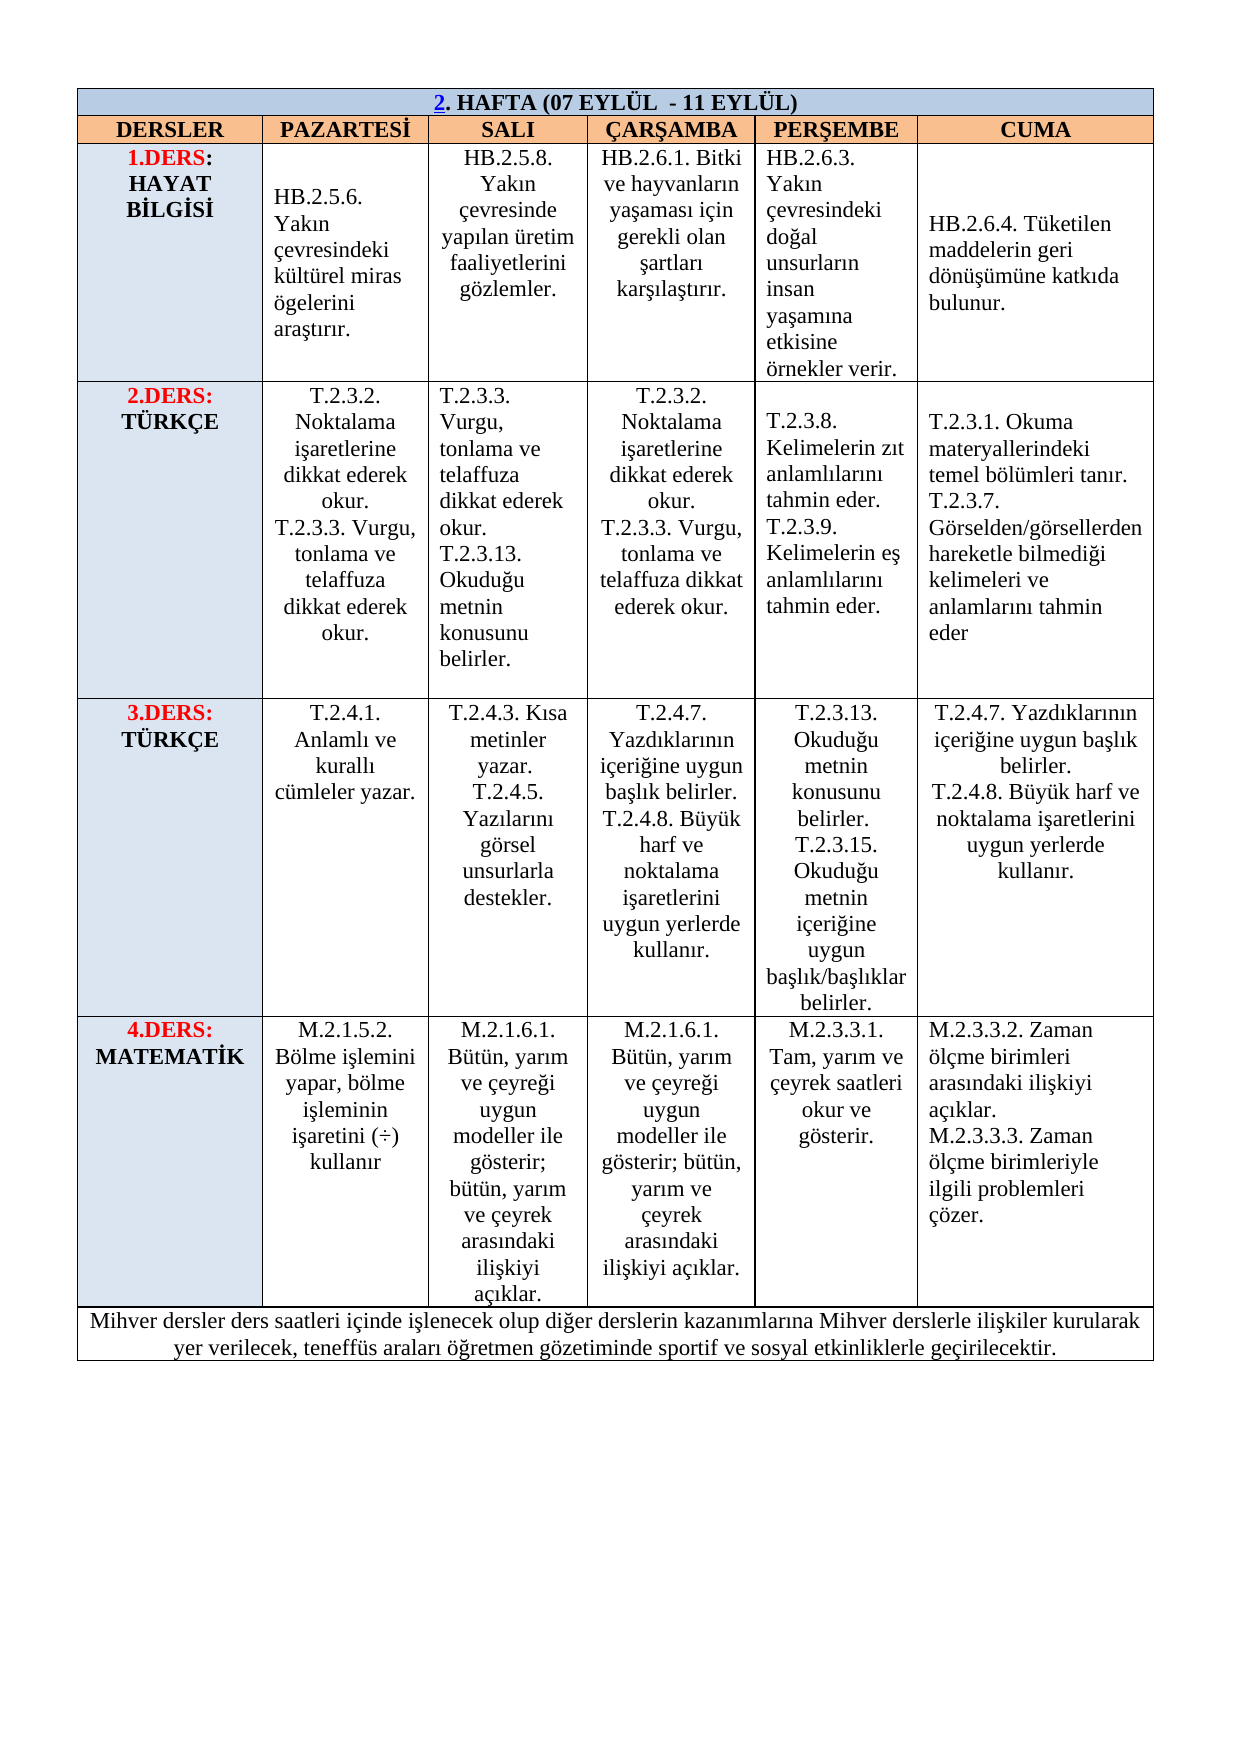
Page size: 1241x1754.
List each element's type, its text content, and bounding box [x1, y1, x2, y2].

table_cell DERSLER [78, 116, 262, 143]
table_cell HB.2.6.3. Yakın çevresindeki doğal unsurların insan yaşamına etkisine örnekler verir. [756, 144, 917, 381]
table_cell T.2.3.13. Okuduğu metnin konusunu belirler. T.2.3.15. Okuduğu metnin içeriğine uygun başlık/başlıklar belirler. [756, 699, 917, 1016]
table_cell HB.2.5.8. Yakın çevresinde yapılan üretim faaliyetlerini gözlemler. [429, 144, 587, 381]
table_cell T.2.3.1. Okuma materyallerindeki temel bölümleri tanır. T.2.3.7. Görselden/görsellerden hareketle bilmediği kelimeleri ve anlamlarını tahmin eder [918, 382, 1153, 698]
table_cell HB.2.6.1. Bitki ve hayvanların yaşaması için gerekli olan şartları karşılaştırır. [588, 144, 754, 381]
table_cell T.2.4.7. Yazdıklarının içeriğine uygun başlık belirler. T.2.4.8. Büyük harf ve noktalama işaretlerini uygun yerlerde kullanır. [588, 699, 754, 1016]
table_cell ÇARŞAMBA [588, 116, 754, 143]
table_cell M.2.1.6.1. Bütün, yarım ve çeyreği uygun modeller ile gösterir; bütün, yarım ve çeyrek arasındaki ilişkiyi açıklar. [429, 1017, 587, 1306]
table_cell Mihver dersler ders saatleri içinde işlenecek olup diğer derslerin kazanımlarına Mihver derslerle ilişkiler kurularak yer verilecek, teneffüs araları öğretmen gözetiminde sportif ve sosyal etkinliklerle geçirilecektir. [78, 1308, 1153, 1360]
table_cell 3.DERS: TÜRKÇE [78, 699, 262, 1016]
table_cell HB.2.5.6. Yakın çevresindeki kültürel miras ögelerini araştırır. [263, 144, 428, 381]
table_cell M.2.3.3.2. Zaman ölçme birimleri arasındaki ilişkiyi açıklar. M.2.3.3.3. Zaman ölçme birimleriyle ilgili problemleri çözer. [918, 1017, 1153, 1306]
table_cell HB.2.6.4. Tüketilen maddelerin geri dönüşümüne katkıda bulunur. [918, 144, 1153, 381]
table_cell PERŞEMBE [756, 116, 917, 143]
table_cell T.2.3.2. Noktalama işaretlerine dikkat ederek okur. T.2.3.3. Vurgu, tonlama ve telaffuza dikkat ederek okur. [588, 382, 754, 698]
table_header 2. HAFTA (07 EYLÜL - 11 EYLÜL) [78, 89, 1153, 115]
table_cell T.2.3.8. Kelimelerin zıt anlamlılarını tahmin eder. T.2.3.9. Kelimelerin eş anlamlılarını tahmin eder. [756, 382, 917, 698]
table_cell 4.DERS: MATEMATİK [78, 1017, 262, 1306]
table_cell 2.DERS: TÜRKÇE [78, 382, 262, 698]
table_cell PAZARTESİ [263, 116, 428, 143]
table_cell T.2.4.3. Kısa metinler yazar. T.2.4.5. Yazılarını görsel unsurlarla destekler. [429, 699, 587, 1016]
table_cell CUMA [918, 116, 1153, 143]
table_cell SALI [429, 116, 587, 143]
table_cell T.2.4.7. Yazdıklarının içeriğine uygun başlık belirler. T.2.4.8. Büyük harf ve noktalama işaretlerini uygun yerlerde kullanır. [918, 699, 1153, 1016]
table_cell T.2.3.2. Noktalama işaretlerine dikkat ederek okur. T.2.3.3. Vurgu, tonlama ve telaffuza dikkat ederek okur. [263, 382, 428, 698]
table_cell M.2.1.5.2. Bölme işlemini yapar, bölme işleminin işaretini (÷) kullanır [263, 1017, 428, 1306]
table_cell T.2.4.1. Anlamlı ve kurallı cümleler yazar. [263, 699, 428, 1016]
table_cell 1.DERS: HAYAT BİLGİSİ [78, 144, 262, 381]
table_cell M.2.1.6.1. Bütün, yarım ve çeyreği uygun modeller ile gösterir; bütün, yarım ve çeyrek arasındaki ilişkiyi açıklar. [588, 1017, 754, 1306]
table_cell T.2.3.3. Vurgu, tonlama ve telaffuza dikkat ederek okur. T.2.3.13. Okuduğu metnin konusunu belirler. [429, 382, 587, 698]
table_cell M.2.3.3.1. Tam, yarım ve çeyrek saatleri okur ve gösterir. [756, 1017, 917, 1306]
